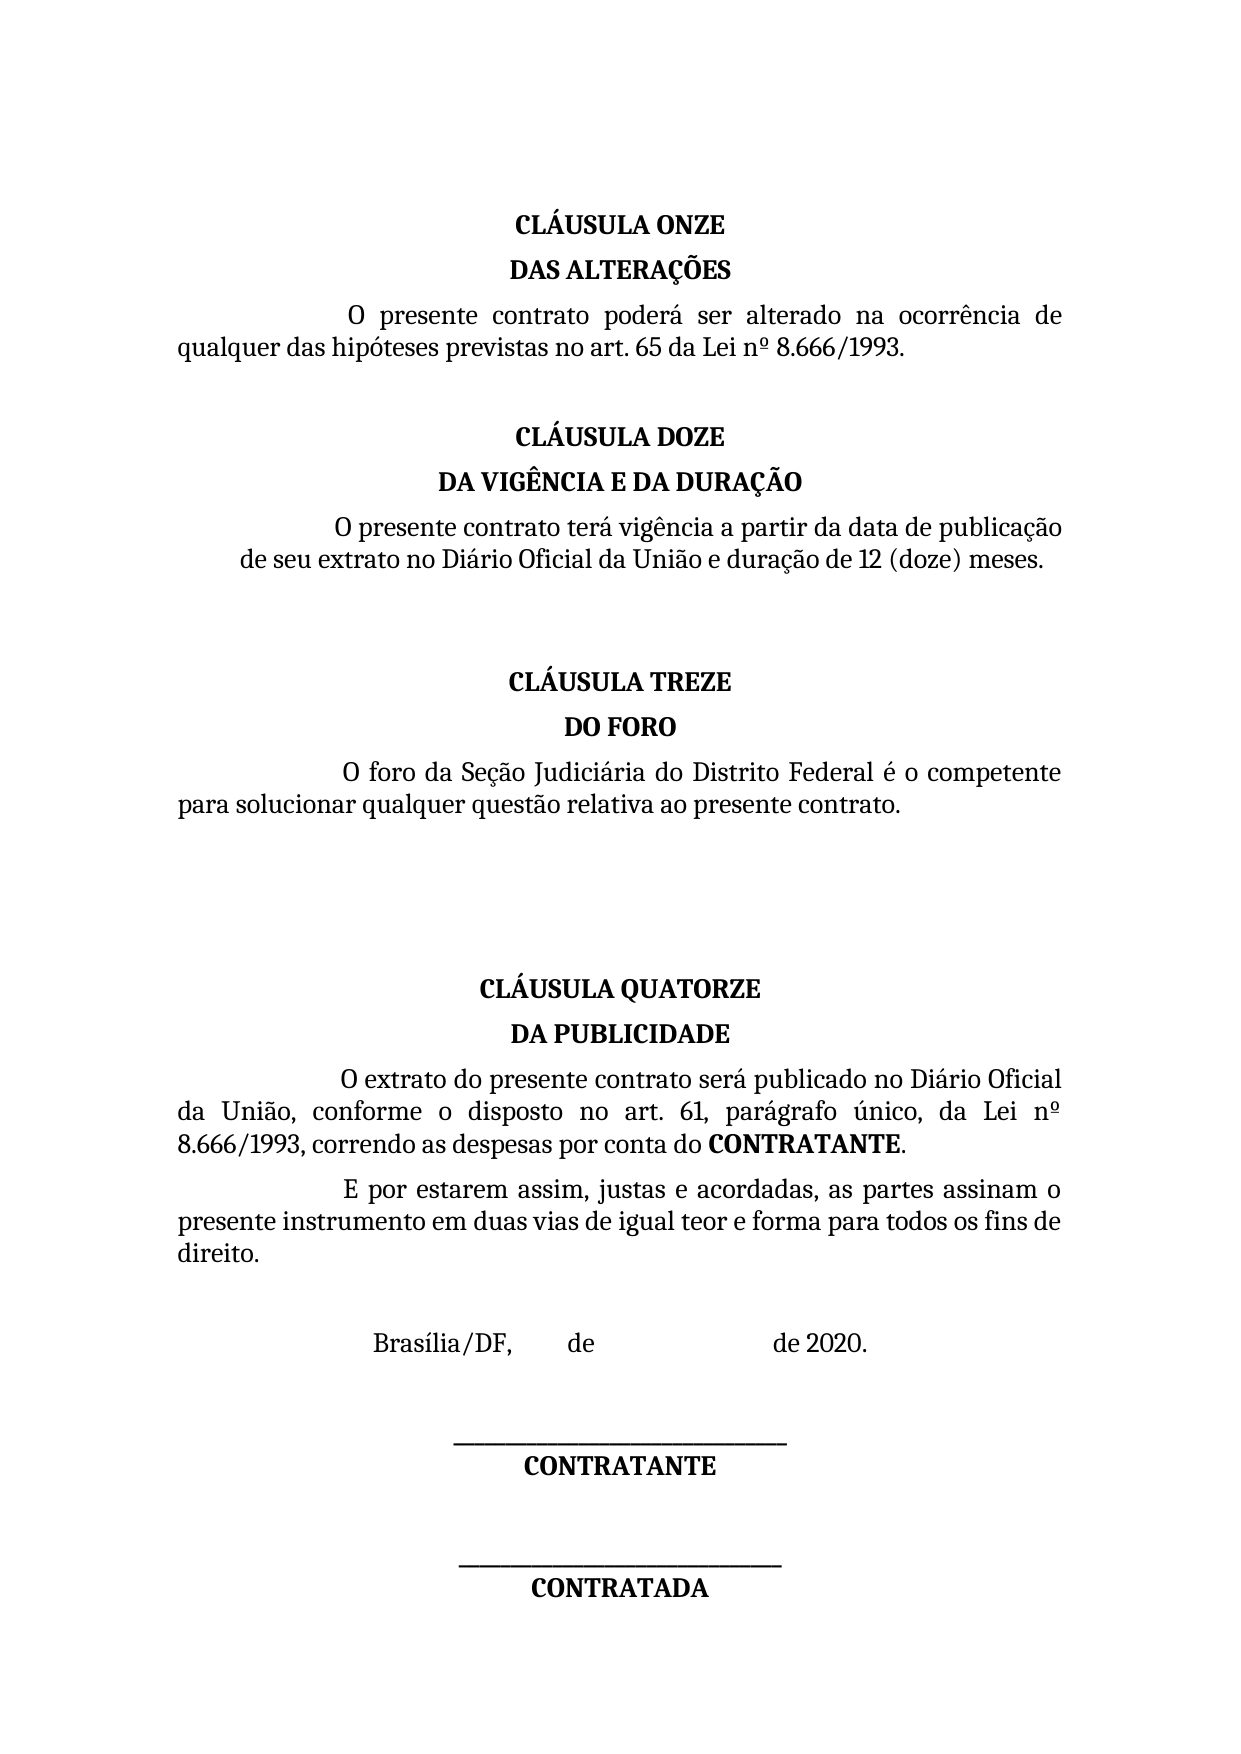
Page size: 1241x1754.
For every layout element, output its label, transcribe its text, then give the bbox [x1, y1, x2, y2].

text O foro da Seção Judiciária do Distrito Federal é o competente para solucionar qualquer questão relativa ao presente contrato. [177, 756, 1063, 821]
text DO FORO [177, 711, 1063, 744]
text Brasília/DF, de de 2020. [177, 1327, 1063, 1360]
text DA VIGÊNCIA E DA DURAÇÃO [177, 466, 1063, 498]
text ________________________________ CONTRATANTE [177, 1417, 1063, 1482]
text E por estarem assim, justas e acordadas, as partes assinam o presente instrumento em duas vias de igual teor e forma para todos os fins de direito. [177, 1173, 1063, 1270]
text DA PUBLICIDADE [177, 1018, 1063, 1051]
text CLÁUSULA DOZE [177, 421, 1063, 453]
text CLÁUSULA TREZE [177, 666, 1063, 699]
text O presente contrato poderá ser alterado na ocorrência de qualquer das hipóteses previstas no art. 65 da Lei nº 8.666/1993. [177, 299, 1063, 364]
text O presente contrato terá vigência a partir da data de publicação de seu extrato no Diário Oficial da União e duração de 12 (doze) meses. [240, 511, 1063, 576]
text DAS ALTERAÇÕES [177, 254, 1063, 286]
text O extrato do presente contrato será publicado no Diário Oficial da União, conforme o disposto no art. 61, parágrafo único, da Lei nº 8.666/1993, correndo as despesas por conta do CONTRATANTE. [177, 1063, 1063, 1160]
text CLÁUSULA ONZE [177, 209, 1063, 242]
text _______________________________ CONTRATADA [177, 1539, 1063, 1604]
text CLÁUSULA QUATORZE [177, 973, 1063, 1006]
